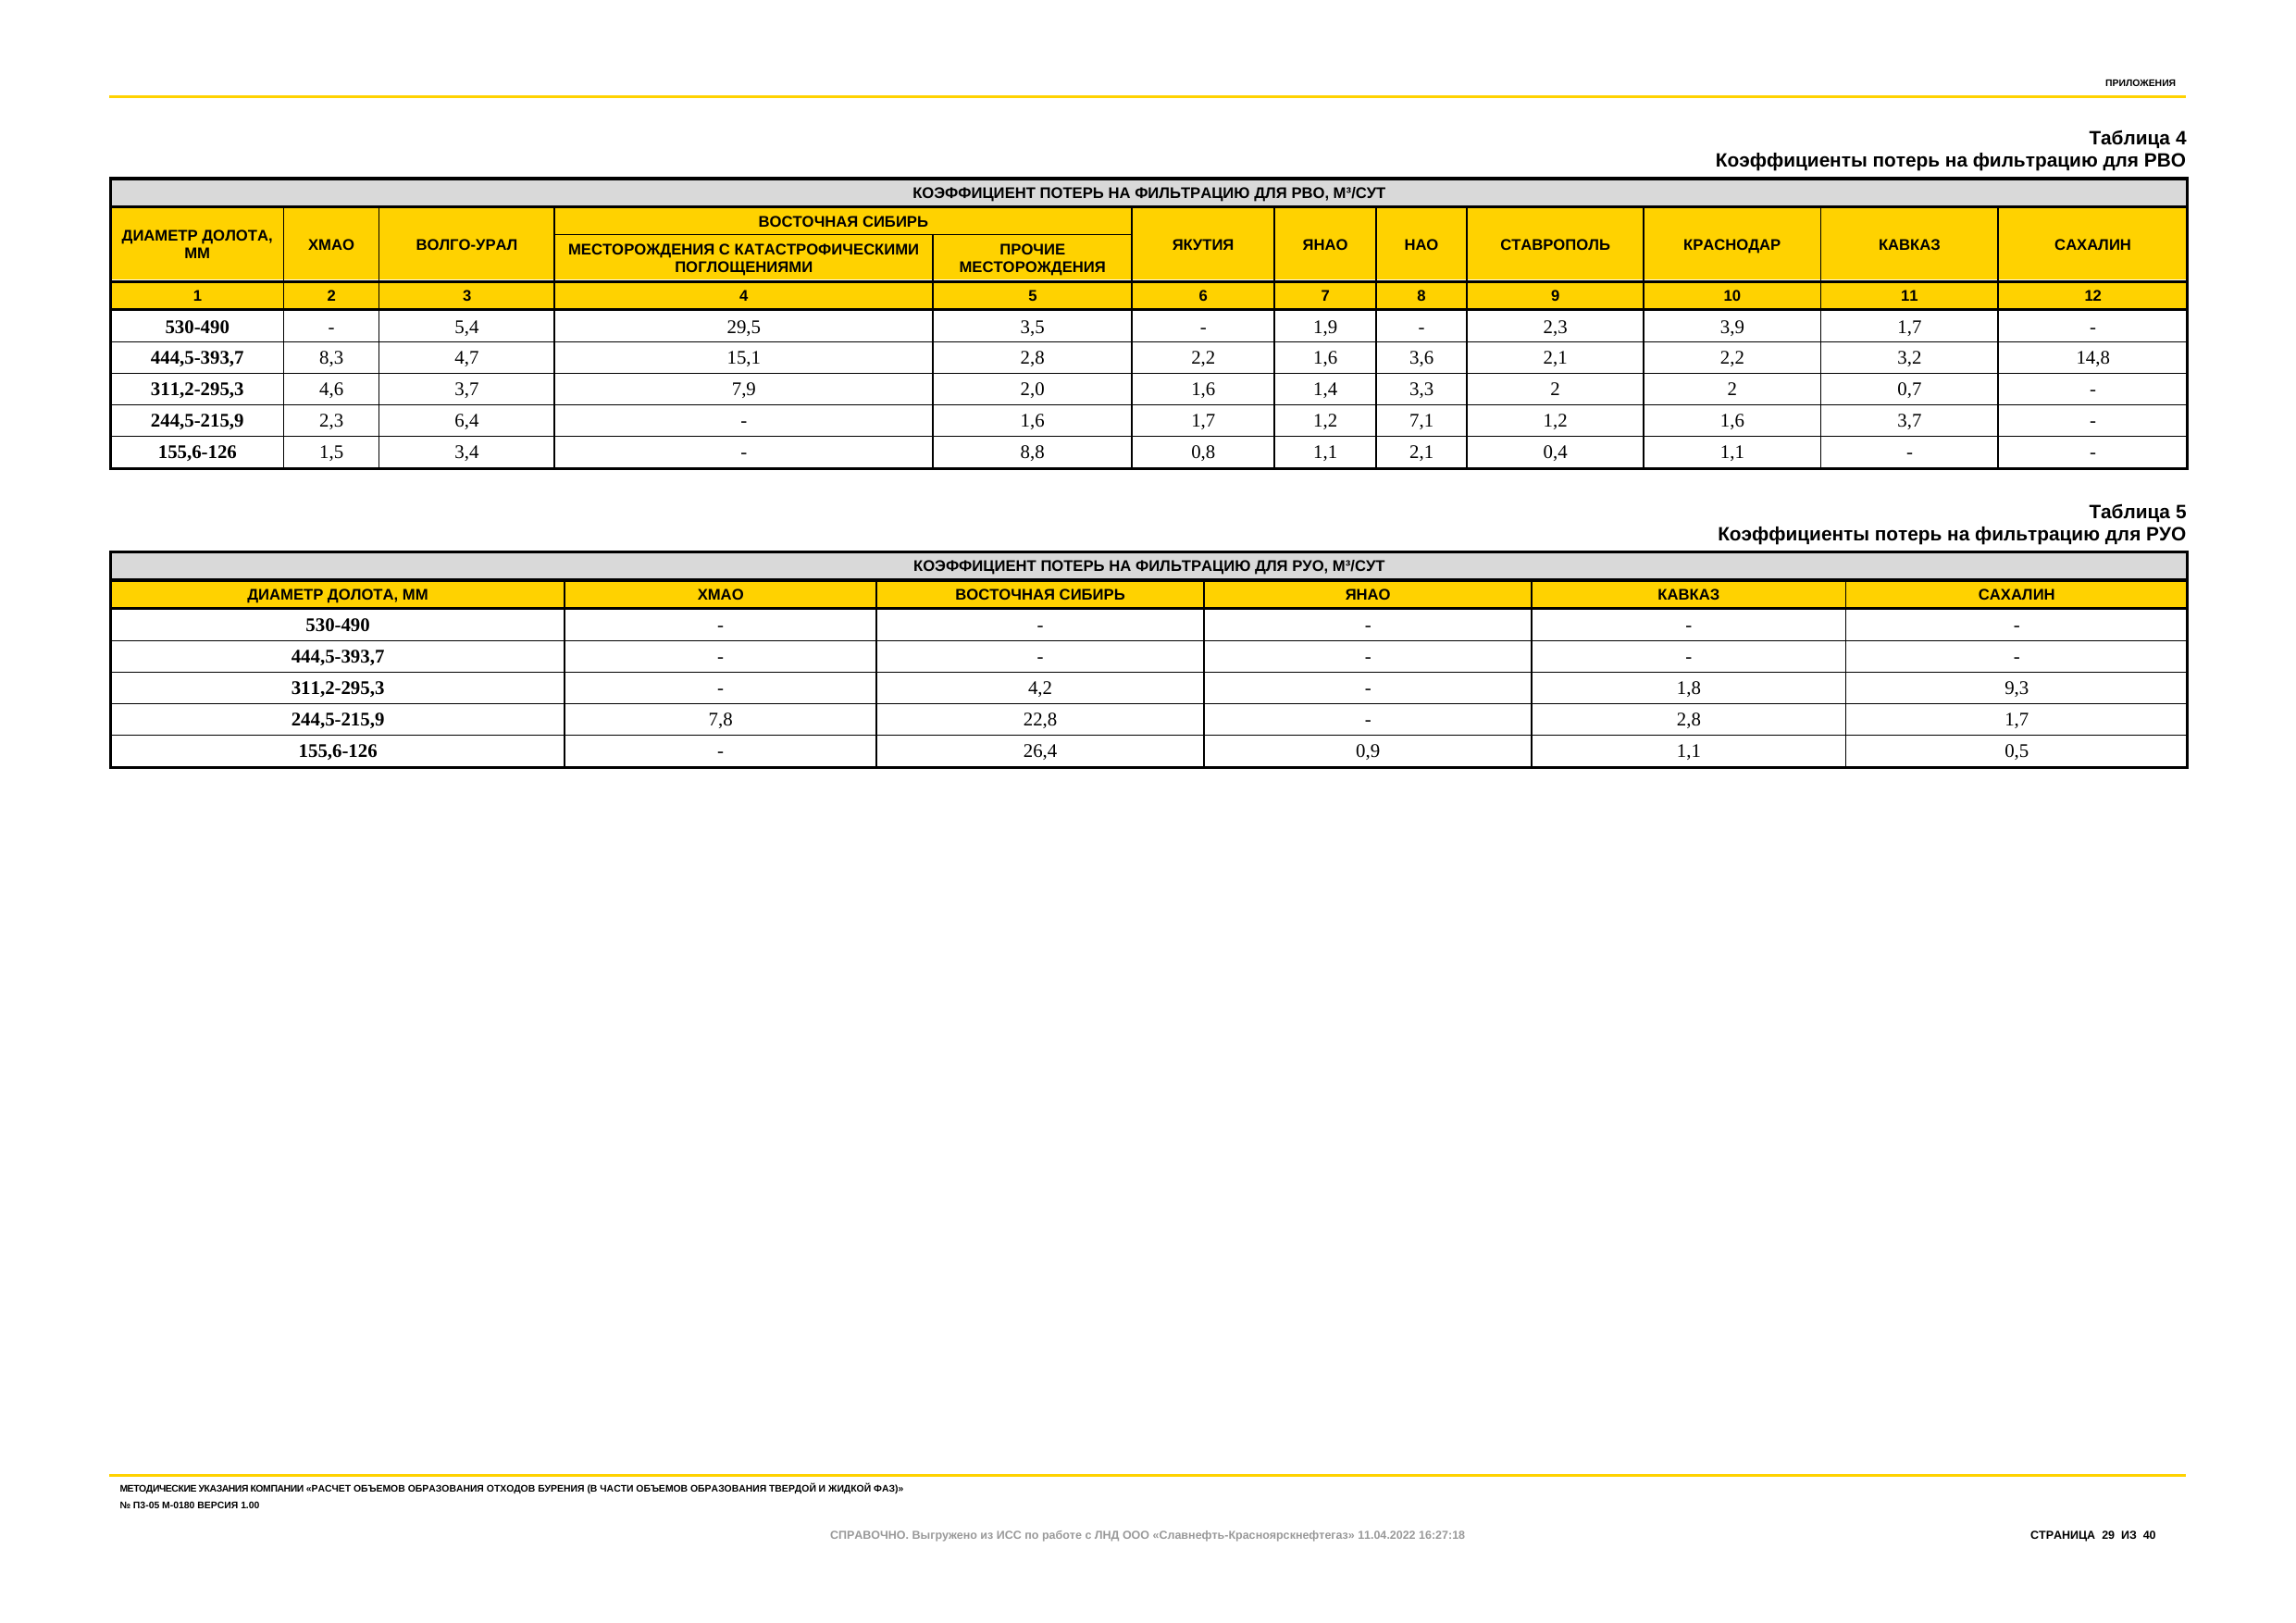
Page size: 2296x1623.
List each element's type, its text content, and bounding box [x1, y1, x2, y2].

table_cell 1,1 [1533, 736, 1845, 765]
table_cell 1,6 [1275, 342, 1375, 373]
table_cell 14,8 [1999, 342, 2186, 373]
table_cell - [1999, 405, 2186, 436]
table_cell 4,6 [284, 374, 379, 404]
table_cell 244,5-215,9 [112, 405, 283, 436]
table_cell 530-490 [112, 610, 564, 640]
table_cell - [1133, 311, 1273, 341]
table_cell 9 [1468, 283, 1643, 308]
table_cell - [565, 673, 875, 702]
table_cell 4,7 [379, 342, 553, 373]
table_cell 29,5 [555, 311, 932, 341]
table_cell 3,7 [379, 374, 553, 404]
table_cell 1 [112, 283, 283, 308]
table_cell 22,8 [877, 704, 1203, 734]
table_cell 0,8 [1133, 437, 1273, 466]
table_cell 1,6 [934, 405, 1131, 436]
table_cell 1,7 [1846, 704, 2186, 734]
table_cell 5 [934, 283, 1131, 308]
table_cell 6 [1133, 283, 1273, 308]
table_cell 2,1 [1468, 342, 1643, 373]
table_cell 311,2-295,3 [112, 673, 564, 702]
table_cell 6,4 [379, 405, 553, 436]
table_cell ВОСТОЧНАЯ СИБИРЬ [877, 582, 1203, 607]
table_cell 0,5 [1846, 736, 2186, 765]
table_cell - [1999, 437, 2186, 466]
table_cell 2,0 [934, 374, 1131, 404]
table_cell 2,2 [1133, 342, 1273, 373]
table_cell 5,4 [379, 311, 553, 341]
table_cell 3,3 [1377, 374, 1466, 404]
table_cell 1,1 [1644, 437, 1820, 466]
table_cell 3,5 [934, 311, 1131, 341]
table_cell ЯНАО [1275, 208, 1375, 279]
table_cell 1,9 [1275, 311, 1375, 341]
table_cell КАВКАЗ [1533, 582, 1845, 607]
table_cell САХАЛИН [1846, 582, 2186, 607]
table_cell 1,4 [1275, 374, 1375, 404]
table_cell - [1999, 311, 2186, 341]
table_cell 0,7 [1821, 374, 1997, 404]
text Таблица 4 [109, 127, 2186, 149]
table_cell 8,3 [284, 342, 379, 373]
table_cell 2,3 [284, 405, 379, 436]
text Таблица 5 [109, 501, 2186, 522]
table_cell 7,1 [1377, 405, 1466, 436]
table_cell КАВКАЗ [1821, 208, 1997, 279]
table_cell - [1846, 641, 2186, 672]
table_cell - [1821, 437, 1997, 466]
text Коэффициенты потерь на фильтрацию для РУО [109, 522, 2186, 544]
table_cell 7 [1275, 283, 1375, 308]
table_cell 15,1 [555, 342, 932, 373]
table_cell НАО [1377, 208, 1466, 279]
table_cell - [1205, 704, 1531, 734]
table_cell КРАСНОДАР [1644, 208, 1820, 279]
table_cell 2,1 [1377, 437, 1466, 466]
text Коэффициенты потерь на фильтрацию для РВО [109, 149, 2186, 171]
table_cell 2,2 [1644, 342, 1820, 373]
table_cell 244,5-215,9 [112, 704, 564, 734]
table_cell 1,2 [1275, 405, 1375, 436]
table_cell 311,2-295,3 [112, 374, 283, 404]
table_cell 4,2 [877, 673, 1203, 702]
table_cell 0,4 [1468, 437, 1643, 466]
table_cell 1,2 [1468, 405, 1643, 436]
table_cell - [1205, 641, 1531, 672]
table_cell - [1533, 641, 1845, 672]
table_cell 8 [1377, 283, 1466, 308]
table_cell МЕСТОРОЖДЕНИЯ С КАТАСТРОФИЧЕСКИМИ ПОГЛОЩЕНИЯМИ [555, 235, 932, 279]
table_cell 1,1 [1275, 437, 1375, 466]
table_cell ДИАМЕТР ДОЛОТА, ММ [112, 208, 283, 279]
table_cell - [1205, 610, 1531, 640]
table_cell - [1846, 610, 2186, 640]
table_cell 155,6-126 [112, 437, 283, 466]
table_cell - [877, 641, 1203, 672]
table_cell ВОСТОЧНАЯ СИБИРЬ [555, 208, 1131, 234]
table_cell - [1999, 374, 2186, 404]
table_cell 0,9 [1205, 736, 1531, 765]
table_cell ДИАМЕТР ДОЛОТА, ММ [112, 582, 564, 607]
table_cell ХМАО [284, 208, 379, 279]
table_cell 7,9 [555, 374, 932, 404]
table_header КОЭФФИЦИЕНТ ПОТЕРЬ НА ФИЛЬТРАЦИЮ ДЛЯ РУО, М³/СУТ [112, 553, 2186, 578]
table_cell - [565, 641, 875, 672]
table_cell СТАВРОПОЛЬ [1468, 208, 1643, 279]
table_cell 3,4 [379, 437, 553, 466]
table_header КОЭФФИЦИЕНТ ПОТЕРЬ НА ФИЛЬТРАЦИЮ ДЛЯ РВО, М³/СУТ [112, 180, 2186, 205]
table_cell 444,5-393,7 [112, 342, 283, 373]
table_cell - [555, 405, 932, 436]
table_cell - [284, 311, 379, 341]
table_cell 2 [1644, 374, 1820, 404]
table_cell 1,8 [1533, 673, 1845, 702]
table_cell - [565, 610, 875, 640]
table_cell 1,6 [1133, 374, 1273, 404]
table_cell 3 [379, 283, 553, 308]
table_cell 2 [1468, 374, 1643, 404]
table_cell ХМАО [565, 582, 875, 607]
table_cell САХАЛИН [1999, 208, 2186, 279]
table_cell 8,8 [934, 437, 1131, 466]
table_cell 4 [555, 283, 932, 308]
table_cell - [555, 437, 932, 466]
table_cell 9,3 [1846, 673, 2186, 702]
table_cell 444,5-393,7 [112, 641, 564, 672]
table_cell 2,3 [1468, 311, 1643, 341]
table_cell 26,4 [877, 736, 1203, 765]
table_cell 2,8 [1533, 704, 1845, 734]
table_cell ВОЛГО-УРАЛ [379, 208, 553, 279]
table_cell 1,6 [1644, 405, 1820, 436]
table_cell ЯКУТИЯ [1133, 208, 1273, 279]
table_cell - [1377, 311, 1466, 341]
table_cell ПРОЧИЕ МЕСТОРОЖДЕНИЯ [934, 235, 1131, 279]
table_cell 155,6-126 [112, 736, 564, 765]
table_cell 3,2 [1821, 342, 1997, 373]
table_cell - [565, 736, 875, 765]
table_cell 2,8 [934, 342, 1131, 373]
table_cell 3,6 [1377, 342, 1466, 373]
table_cell 2 [284, 283, 379, 308]
table_cell 1,7 [1821, 311, 1997, 341]
table_cell 7,8 [565, 704, 875, 734]
table_cell 1,7 [1133, 405, 1273, 436]
table_cell 530-490 [112, 311, 283, 341]
table_cell 1,5 [284, 437, 379, 466]
table_cell - [877, 610, 1203, 640]
table_cell - [1205, 673, 1531, 702]
table_cell - [1533, 610, 1845, 640]
table_cell ЯНАО [1205, 582, 1531, 607]
table_cell 3,7 [1821, 405, 1997, 436]
table_cell 10 [1644, 283, 1820, 308]
table_cell 3,9 [1644, 311, 1820, 341]
table_cell 12 [1999, 283, 2186, 308]
table_cell 11 [1821, 283, 1997, 308]
